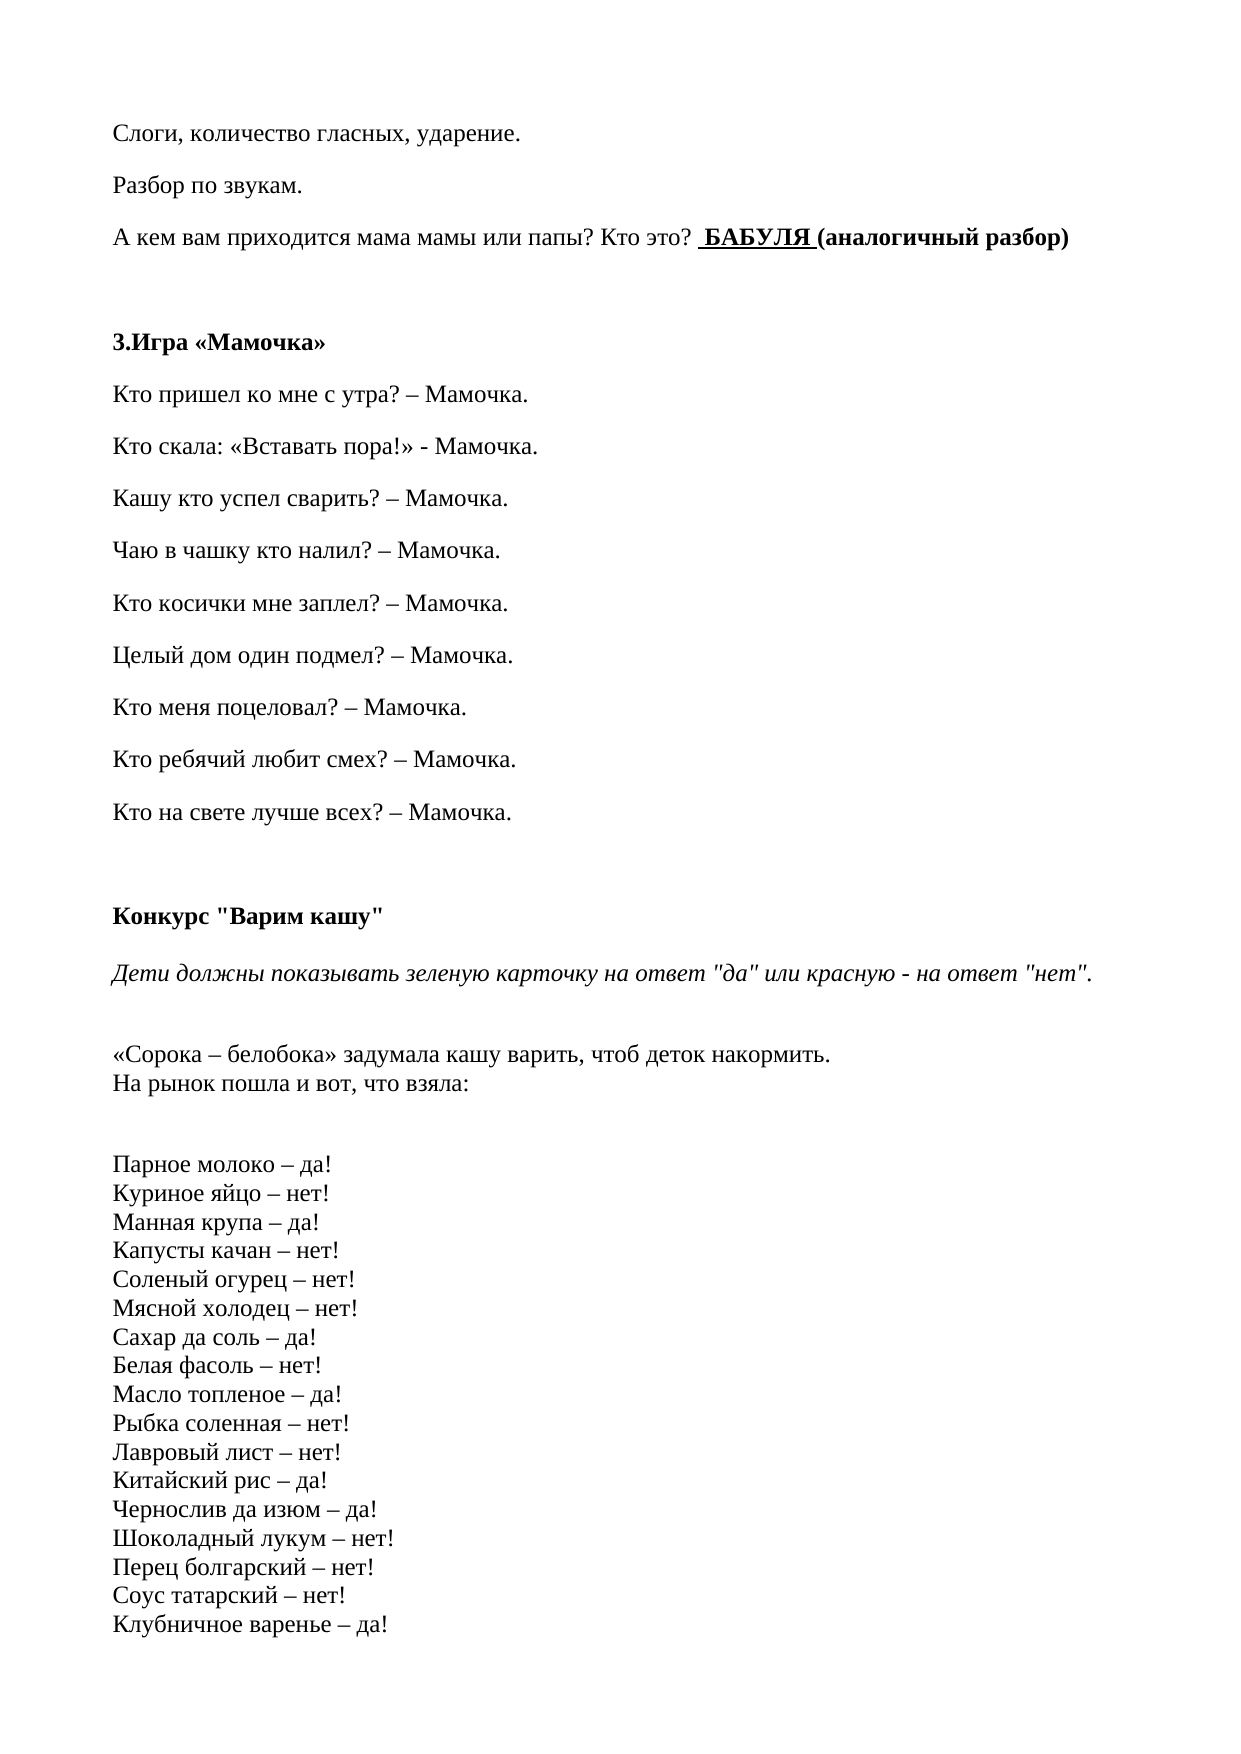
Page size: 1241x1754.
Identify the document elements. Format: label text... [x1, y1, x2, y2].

text Чаю в чашку кто налил? – Мамочка. [112, 536, 1152, 564]
text 3.Игра «Мамочка» [112, 327, 1152, 356]
text Кто на свете лучше всех? – Мамочка. [112, 797, 1152, 825]
text Слоги, количество гласных, ударение. [112, 118, 1152, 147]
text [112, 1120, 1152, 1638]
text Разбор по звукам. [112, 170, 1152, 199]
text Конкурс "Варим кашу" Дети должны показывать зеленую карточку на ответ "да" или красную - на ответ "нет". [112, 901, 1152, 987]
text Кашу кто успел сварить? – Мамочка. [112, 483, 1152, 512]
text Кто меня поцеловал? – Мамочка. [112, 692, 1152, 721]
text А кем вам приходится мама мамы или папы? Кто это? БАБУЛЯ (аналогичный разбор) [112, 222, 1152, 251]
text Кто косички мне заплел? – Мамочка. [112, 588, 1152, 617]
text Целый дом один подмел? – Мамочка. [112, 640, 1152, 669]
text Кто ребячий любит смех? – Мамочка. [112, 744, 1152, 773]
text «Сорока – белобока» задумала кашу варить, чтоб деток накормить. На рынок пошла и вот, что взяла: [112, 1011, 1152, 1097]
text Кто скала: «Вставать пора!» - Мамочка. [112, 431, 1152, 460]
text Кто пришел ко мне с утра? – Мамочка. [112, 379, 1152, 408]
